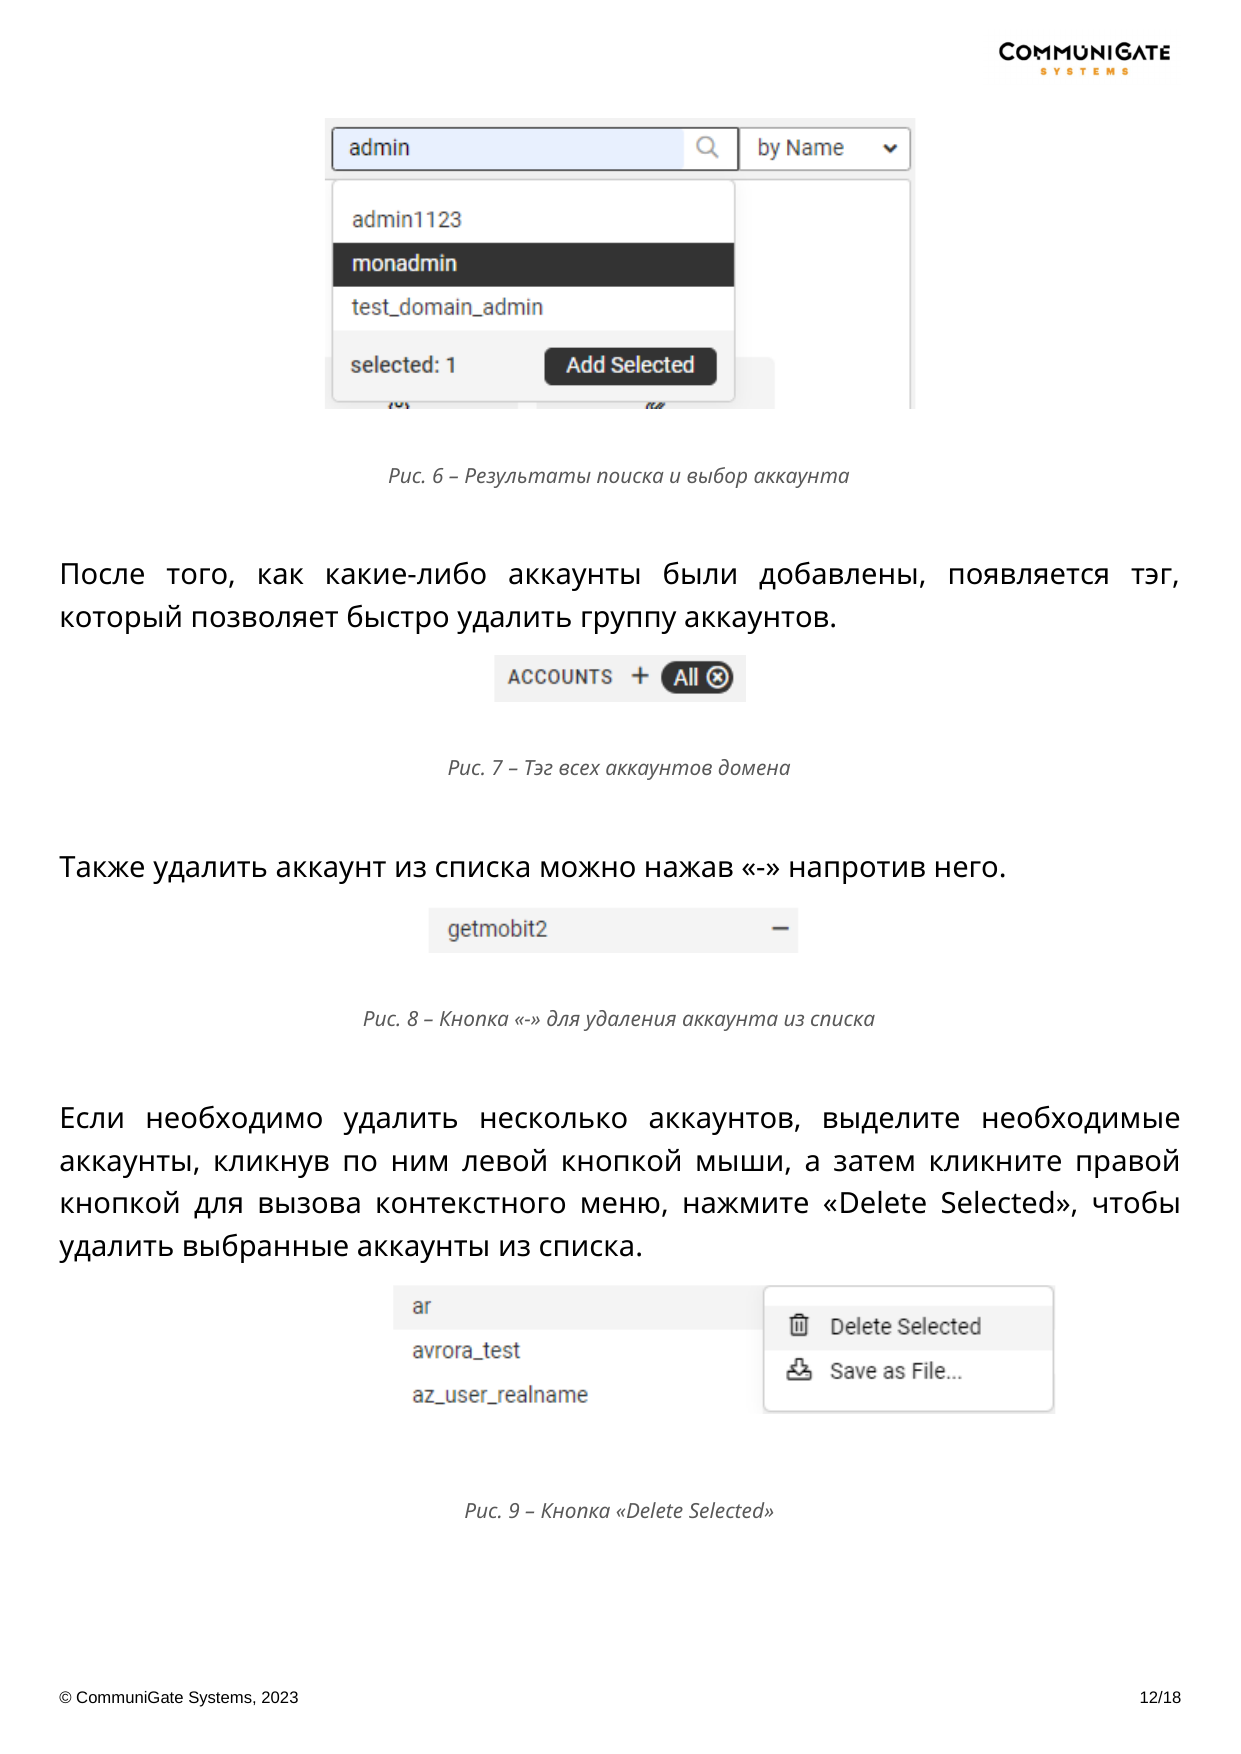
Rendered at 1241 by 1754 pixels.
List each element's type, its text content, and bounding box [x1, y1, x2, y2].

text Рис. 7 – Тэг всех аккаунтов домена [59, 753, 1181, 782]
text Рис. 9 – Кнопка «Delete Selected» [59, 1496, 1181, 1524]
text После того, как какие-либо аккаунты были добавлены, появляется тэг, который позволяет быстро удалить группу аккаунтов. [59, 553, 1181, 636]
picture [392, 1285, 1056, 1414]
text Если необходимо удалить несколько аккаунтов, выделите необходимые аккаунты, кликнув по ним левой кнопкой мыши, а затем кликните правой кнопкой для вызова контекстного меню, нажмите «Delete Selected», чтобы удалить выбранные аккаунты из списка. [59, 1097, 1181, 1265]
picture [983, 29, 1182, 85]
picture [324, 118, 916, 409]
text Рис. 8 – Кнопка «-» для удаления аккаунта из списка [59, 1004, 1181, 1033]
text Рис. 6 – Результаты поиска и выбор аккаунта [59, 461, 1181, 489]
picture [426, 905, 814, 953]
text Также удалить аккаунт из списка можно нажав «-» напротив него. [59, 846, 1181, 886]
picture [494, 655, 746, 702]
